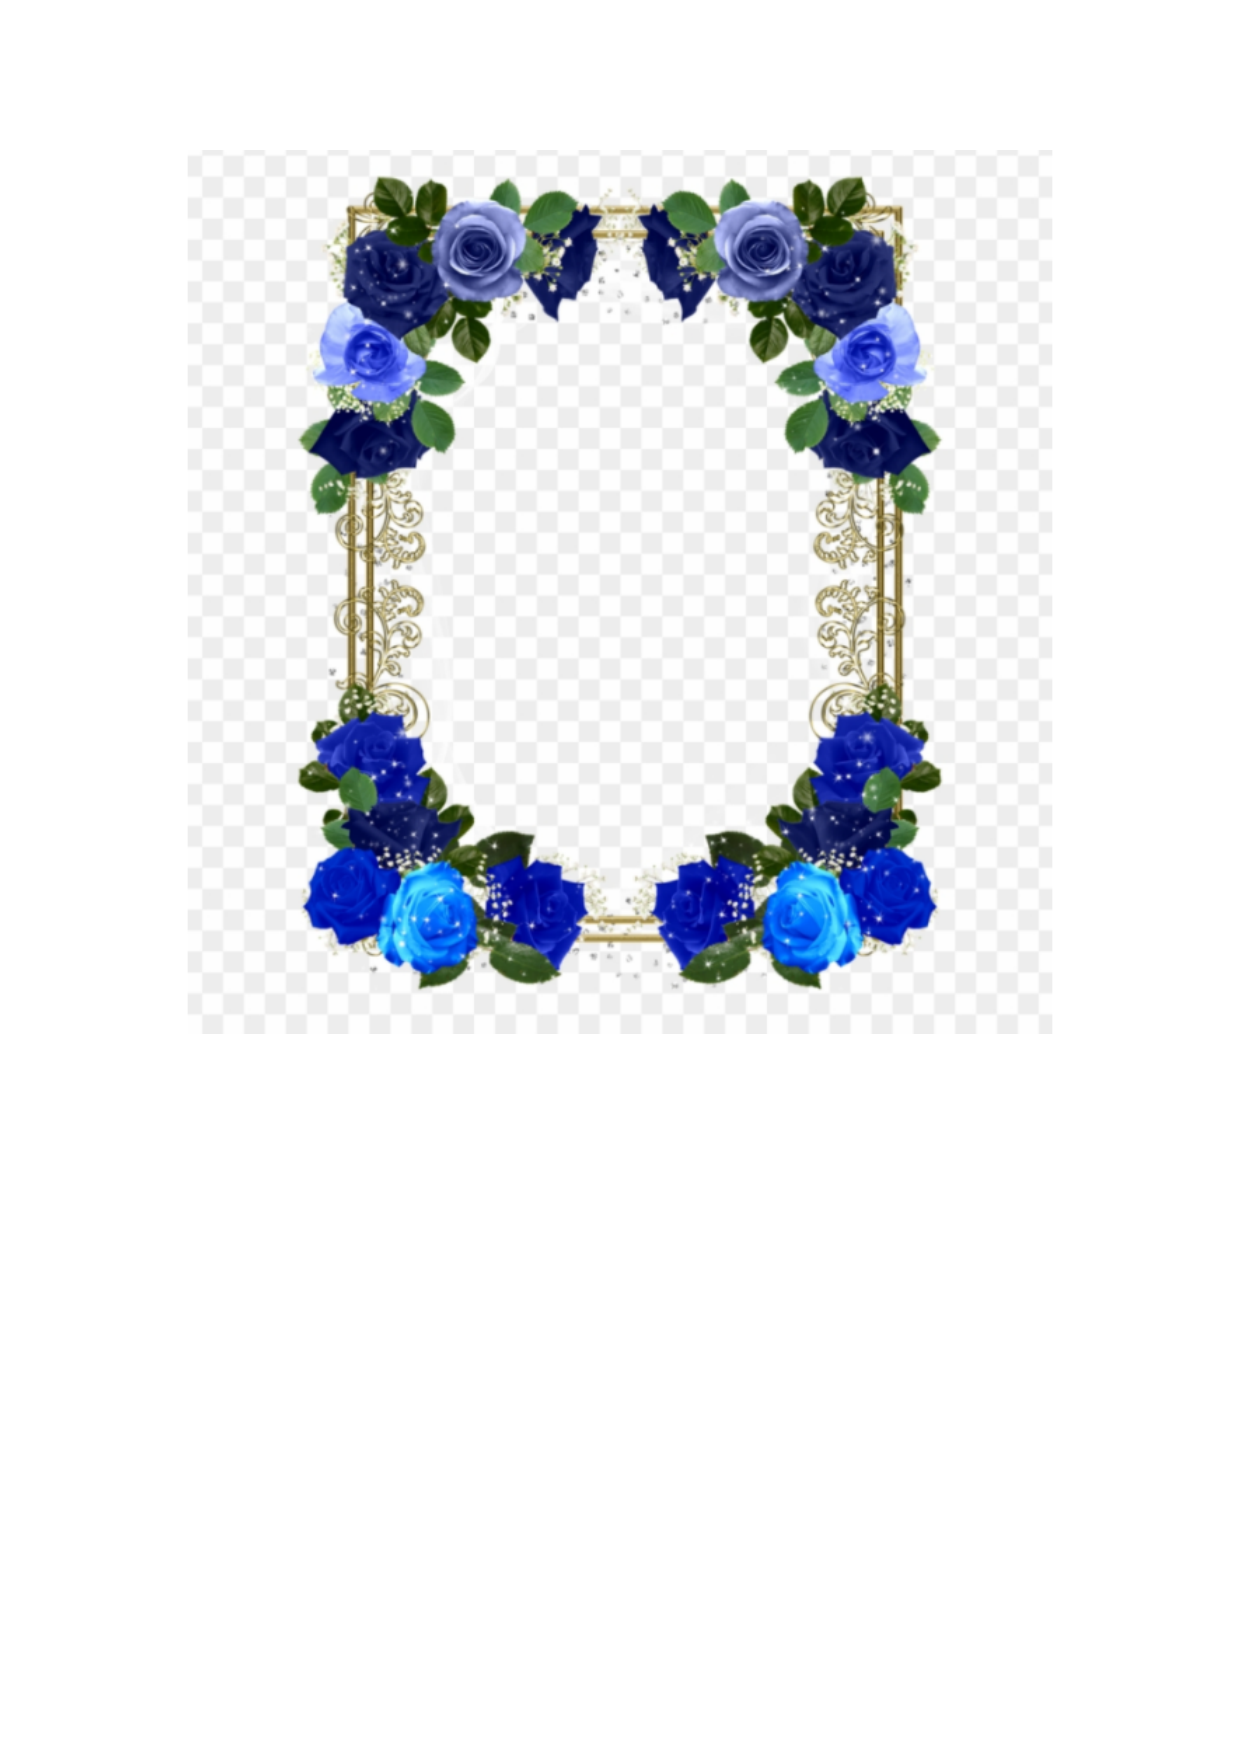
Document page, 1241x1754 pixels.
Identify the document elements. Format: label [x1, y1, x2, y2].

picture [187, 150, 1053, 1034]
